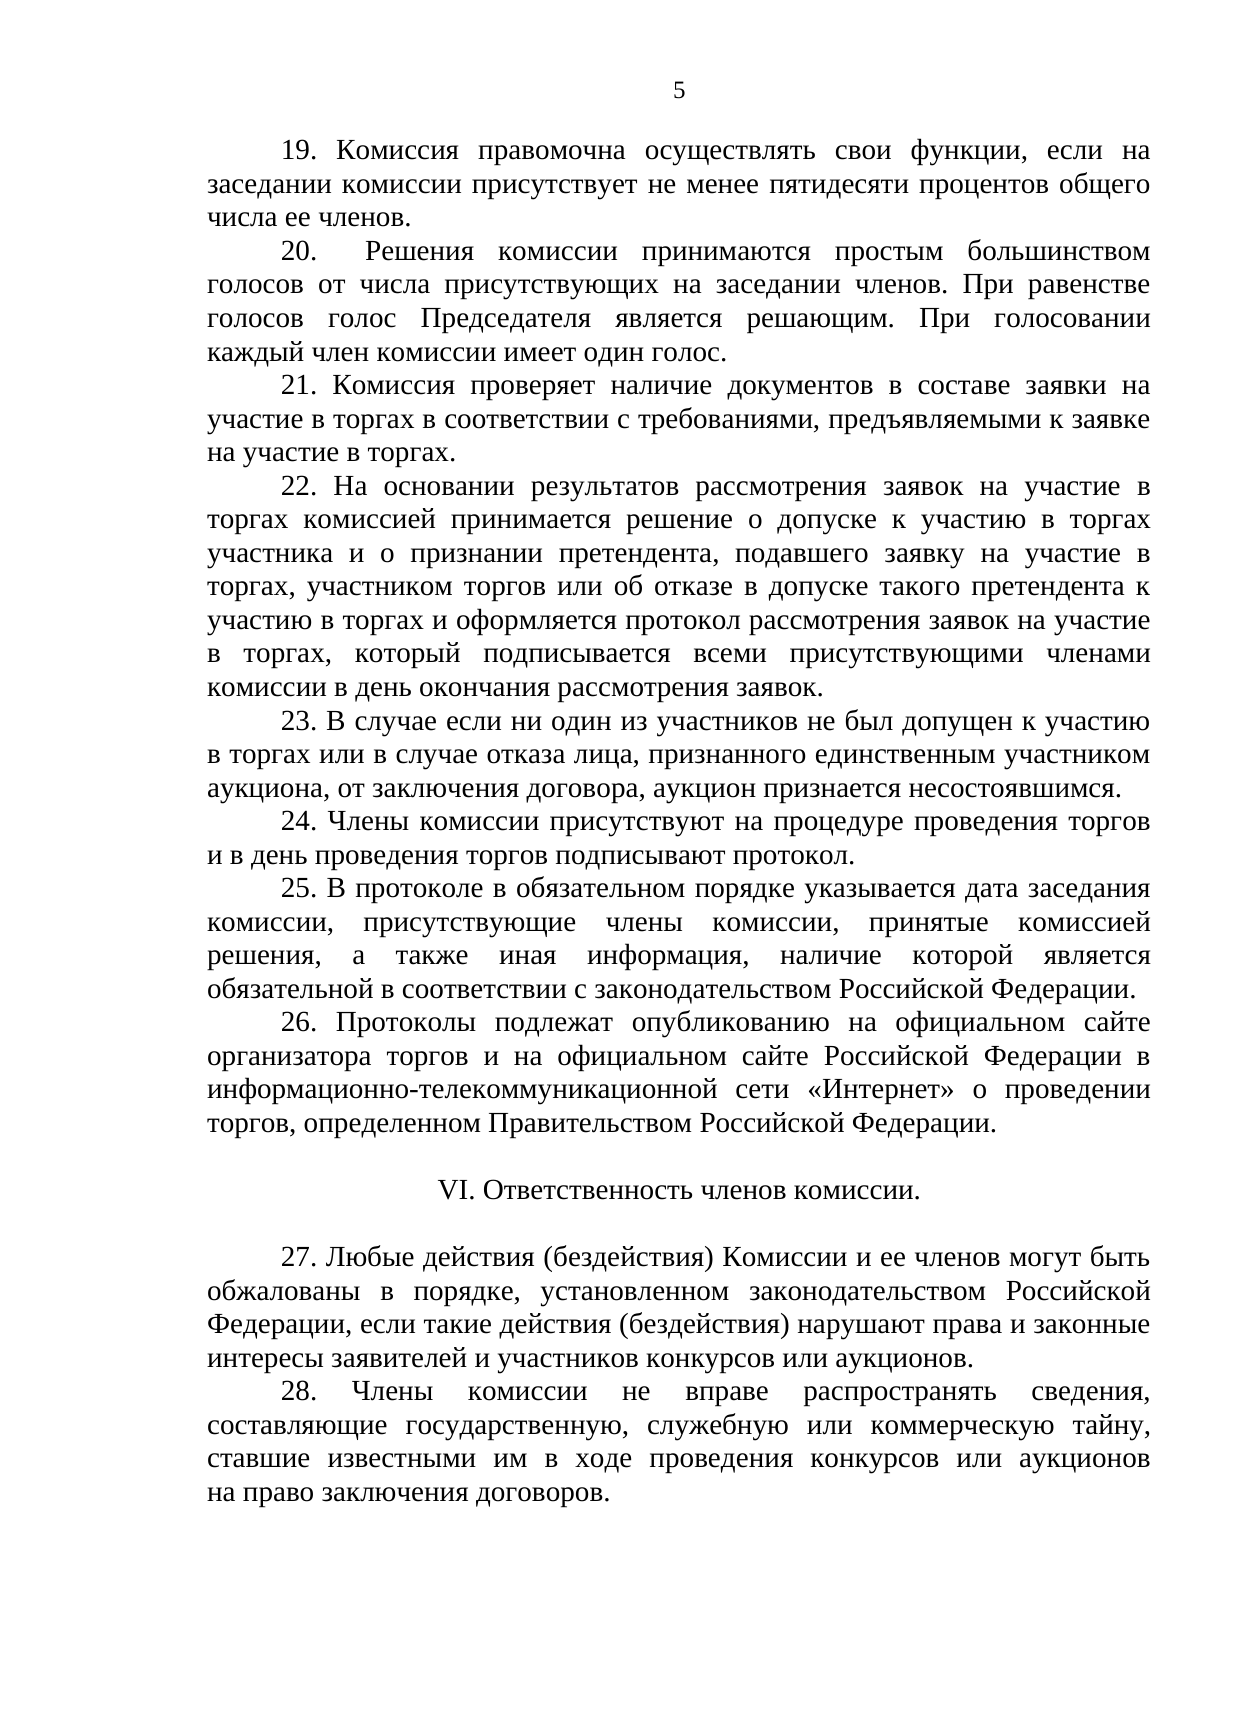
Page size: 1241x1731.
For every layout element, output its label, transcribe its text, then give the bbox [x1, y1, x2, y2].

text 27. Любые действия (бездействия) Комиссии и ее членов могут быть обжалованы в порядке, установленном законодательством Российской Федерации, если такие действия (бездействия) нарушают права и законные интересы заявителей и участников конкурсов или аукционов. [207, 1239, 1152, 1373]
text 28. Члены комиссии не вправе распространять сведения, составляющие государственную, служебную или коммерческую тайну, ставшие известными им в ходе проведения конкурсов или аукционов на право заключения договоров. [207, 1373, 1152, 1508]
text 25. В протоколе в обязательном порядке указывается дата заседания комиссии, присутствующие члены комиссии, принятые комиссией решения, а также иная информация, наличие которой является обязательной в соответствии с законодательством Российской Федерации. [207, 870, 1152, 1004]
text 23. В случае если ни один из участников не был допущен к участию в торгах или в случае отказа лица, признанного единственным участником аукциона, от заключения договора, аукцион признается несостоявшимся. [207, 703, 1152, 803]
text 20. Решения комиссии принимаются простым большинством голосов от числа присутствующих на заседании членов. При равенстве голосов голос Председателя является решающим. При голосовании каждый член комиссии имеет один голос. [207, 233, 1152, 367]
text 22. На основании результатов рассмотрения заявок на участие в торгах комиссией принимается решение о допуске к участию в торгах участника и о признании претендента, подавшего заявку на участие в торгах, участником торгов или об отказе в допуске такого претендента к участию в торгах и оформляется протокол рассмотрения заявок на участие в торгах, который подписывается всеми присутствующими членами комиссии в день окончания рассмотрения заявок. [207, 468, 1152, 703]
text 19. Комиссия правомочна осуществлять свои функции, если на заседании комиссии присутствует не менее пятидесяти процентов общего числа ее членов. [207, 132, 1152, 233]
text 26. Протоколы подлежат опубликованию на официальном сайте организатора торгов и на официальном сайте Российской Федерации в информационно-телекоммуникационной сети «Интернет» о проведении торгов, определенном Правительством Российской Федерации. [207, 1004, 1152, 1139]
text 24. Члены комиссии присутствуют на процедуре проведения торгов и в день проведения торгов подписывают протокол. [207, 803, 1152, 870]
text VI. Ответственность членов комиссии. [207, 1172, 1152, 1206]
text 21. Комиссия проверяет наличие документов в составе заявки на участие в торгах в соответствии с требованиями, предъявляемыми к заявке на участие в торгах. [207, 367, 1152, 468]
